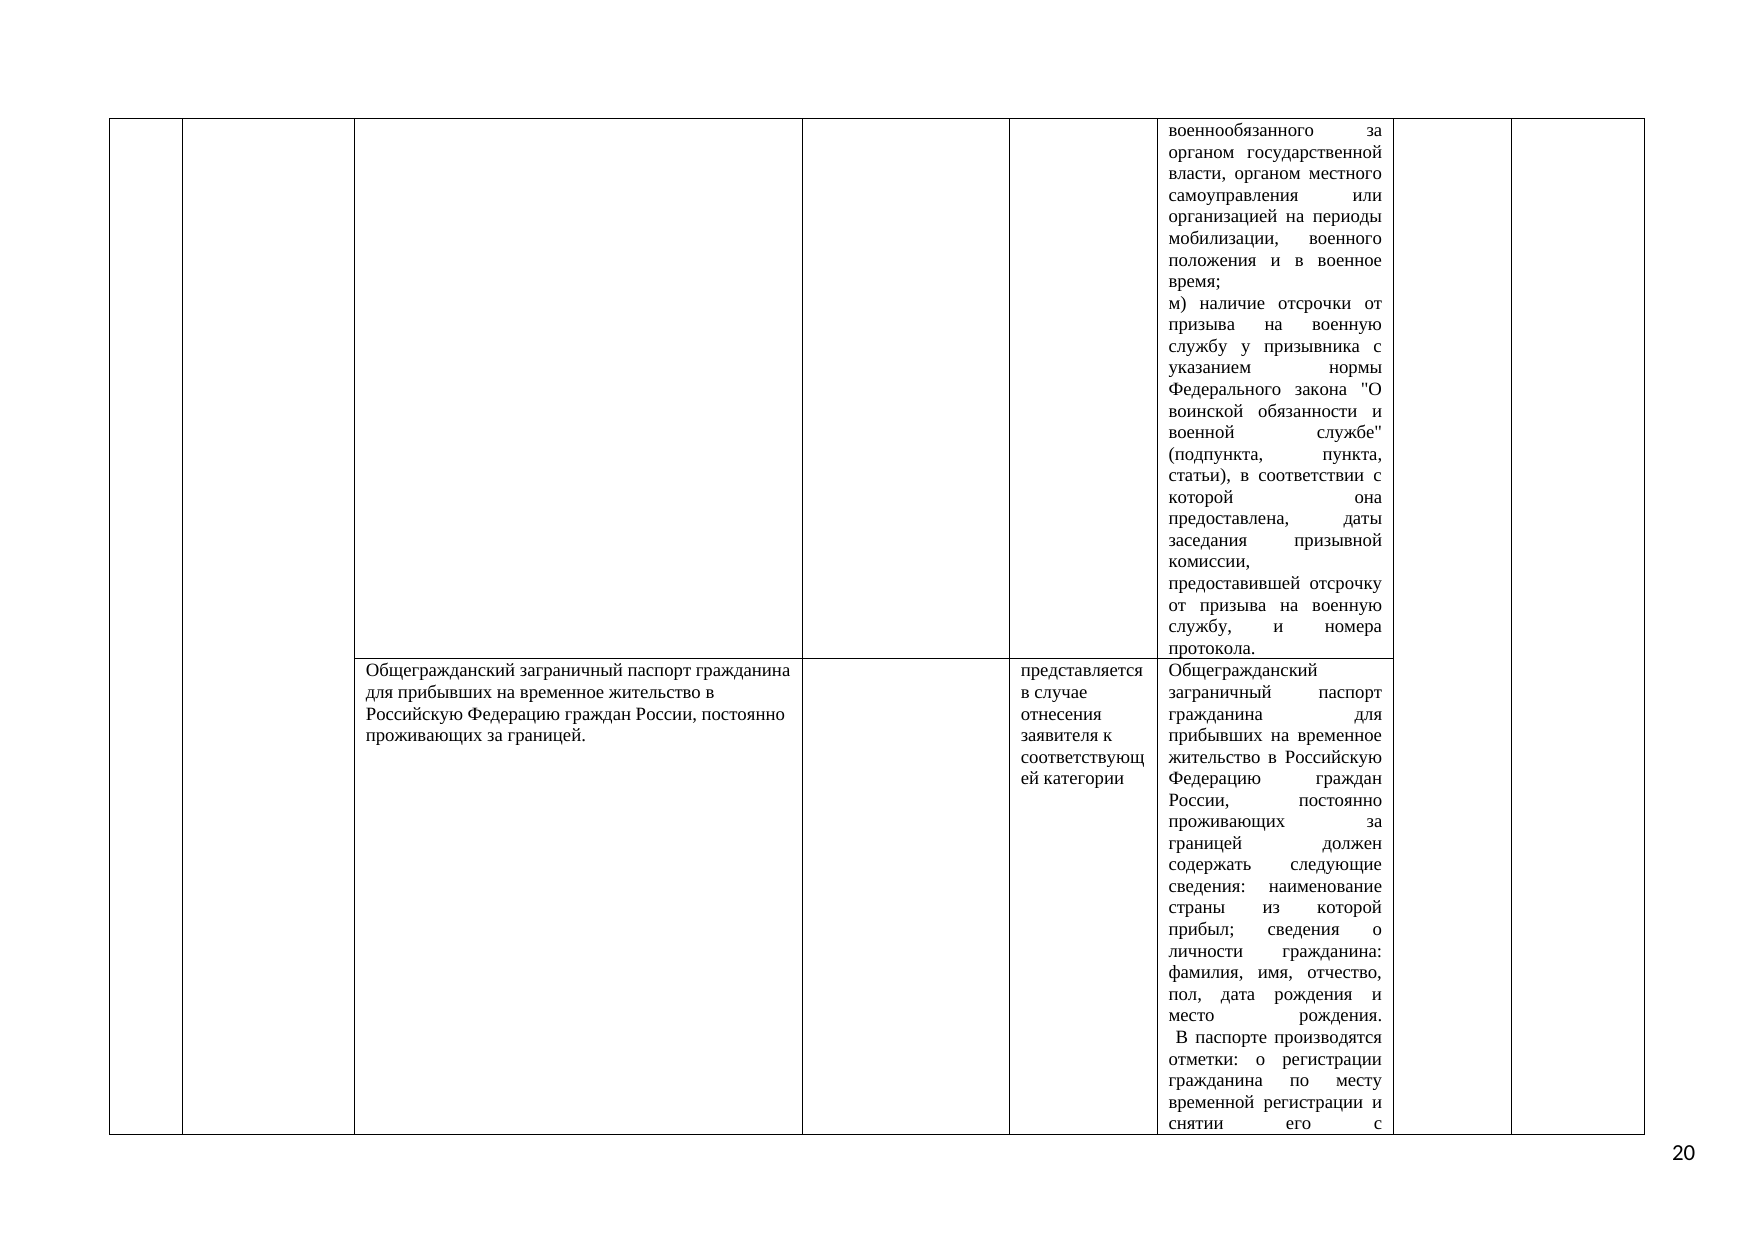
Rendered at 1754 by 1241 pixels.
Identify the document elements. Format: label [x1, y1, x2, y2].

table_cell [355, 659, 802, 1134]
table_cell [1010, 119, 1157, 658]
table_cell [803, 119, 1009, 658]
table_cell [355, 119, 802, 658]
table_cell [1158, 659, 1393, 1134]
table_cell [1158, 119, 1393, 658]
table_cell [1010, 659, 1157, 1134]
table_cell [803, 659, 1009, 1134]
